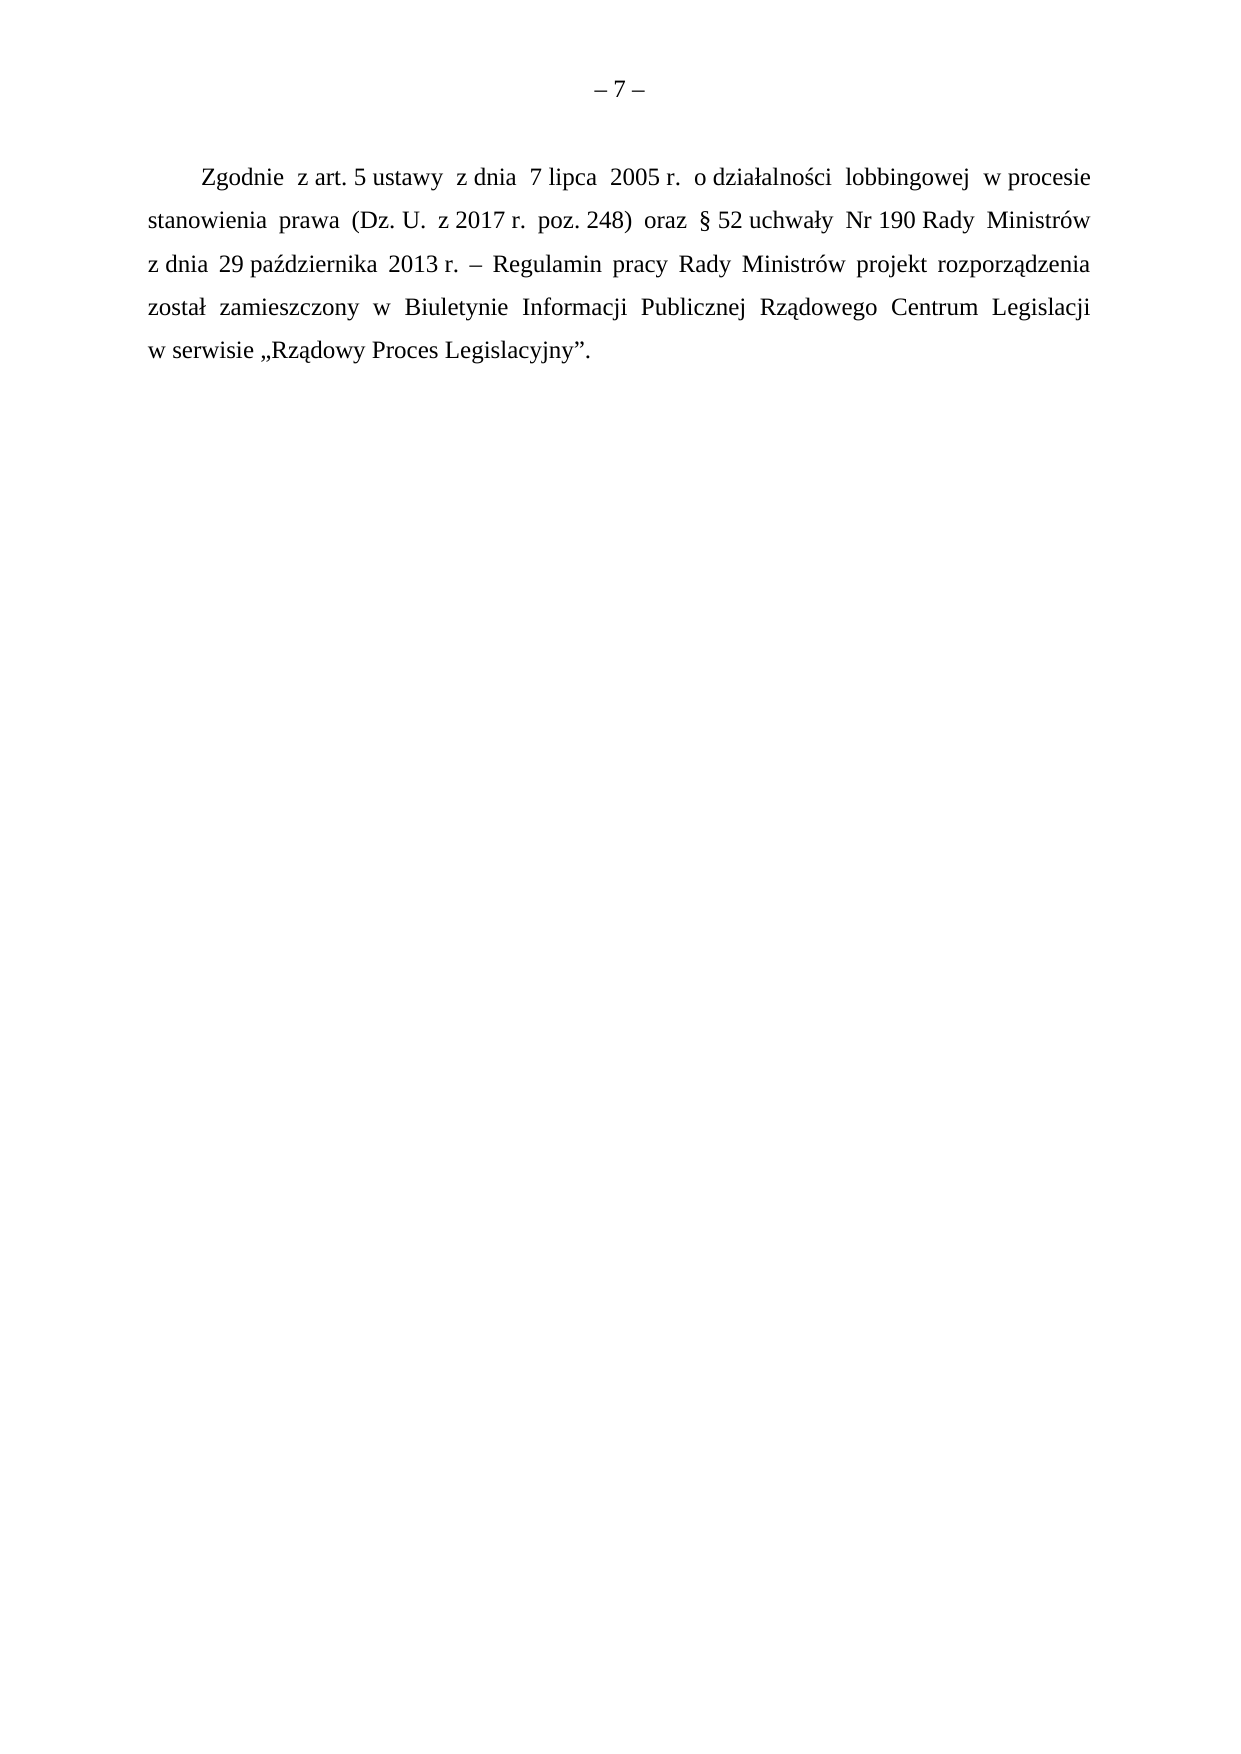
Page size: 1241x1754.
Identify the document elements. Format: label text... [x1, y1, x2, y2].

text Zgodnie z art. 5 ustawy z dnia 7 lipca 2005 r. o działalności lobbingowej w procesie stanowienia prawa (Dz. U. z 2017 r. poz. 248) oraz § 52 uchwały Nr 190 Rady Ministrów z dnia 29 października 2013 r. – Regulamin pracy Rady Ministrów projekt rozporządzenia został zamieszczony w Biuletynie Informacji Publicznej Rządowego Centrum Legislacji w serwisie „Rządowy Proces Legislacyjny”. [148, 162, 1091, 364]
